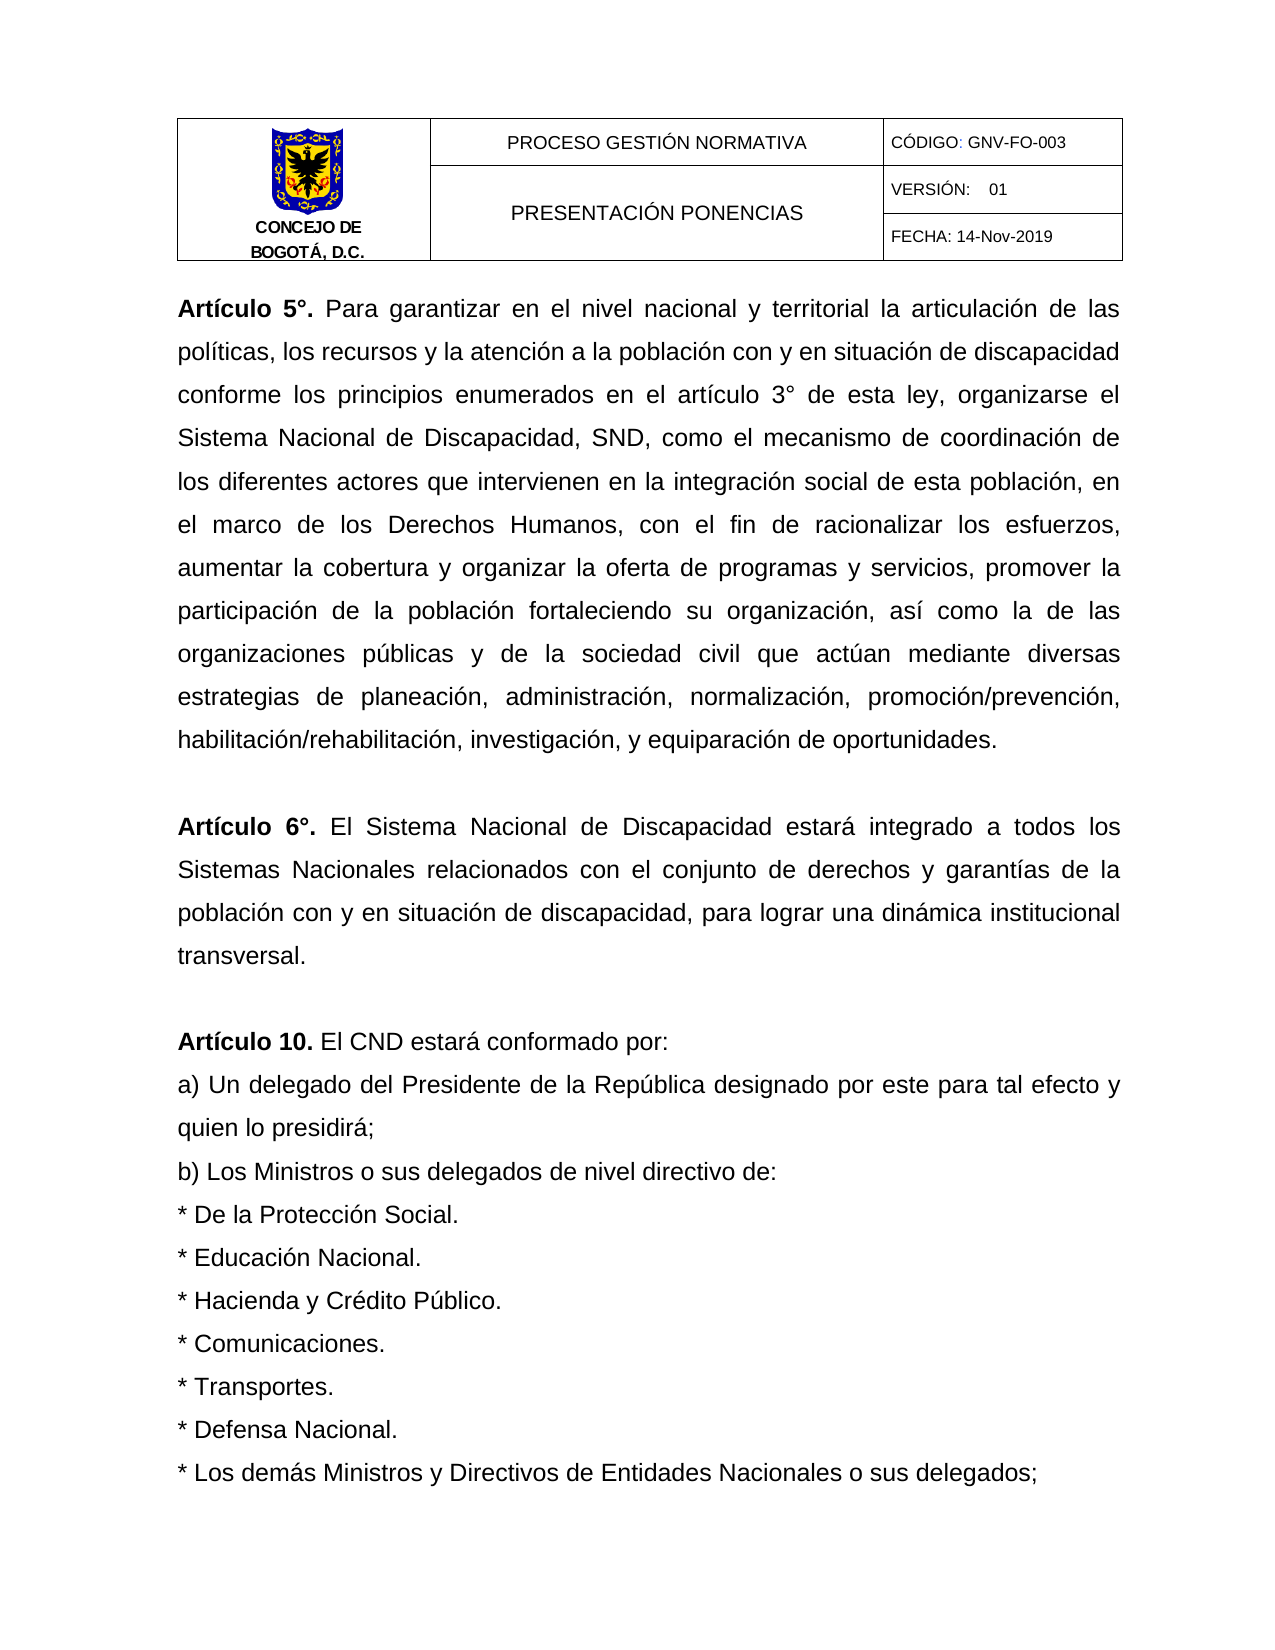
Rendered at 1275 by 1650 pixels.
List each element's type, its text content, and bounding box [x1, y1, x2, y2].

text b) Los Ministros o sus delegados de nivel directivo de: [177, 1157, 1122, 1185]
text * Comunicaciones. [177, 1329, 1122, 1358]
text * Los demás Ministros y Directivos de Entidades Nacionales o sus delegados; [177, 1458, 1122, 1487]
text * Hacienda y Crédito Público. [177, 1286, 1122, 1315]
text Artículo 5°. Para garantizar en el nivel nacional y territorial la articulación de las políticas, los recursos y la atención a la población con y en situación de discapacidad conforme los principios enumerados en el artículo 3° de esta ley, organizarse el Sistema Nacional de Discapacidad, SND, como el mecanismo de coordinación de los diferentes actores que intervienen en la integración social de esta población, en el marco de los Derechos Humanos, con el fin de racionalizar los esfuerzos, aumentar la cobertura y organizar la oferta de programas y servicios, promover la participación de la población fortaleciendo su organización, así como la de las organizaciones públicas y de la sociedad civil que actúan mediante diversas estrategias de planeación, administración, normalización, promoción/prevención, habilitación/rehabilitación, investigación, y equiparación de oportunidades. [177, 294, 1122, 754]
text Artículo 10. El CND estará conformado por: [177, 1027, 1122, 1056]
text a) Un delegado del Presidente de la República designado por este para tal efecto y quien lo presidirá; [177, 1070, 1122, 1142]
text Artículo 6°. El Sistema Nacional de Discapacidad estará integrado a todos los Sistemas Nacionales relacionados con el conjunto de derechos y garantías de la población con y en situación de discapacidad, para lograr una dinámica institucional transversal. [177, 812, 1122, 970]
text * Defensa Nacional. [177, 1415, 1122, 1444]
text * Educación Nacional. [177, 1243, 1122, 1272]
text * Transportes. [177, 1372, 1122, 1401]
text * De la Protección Social. [177, 1200, 1122, 1228]
